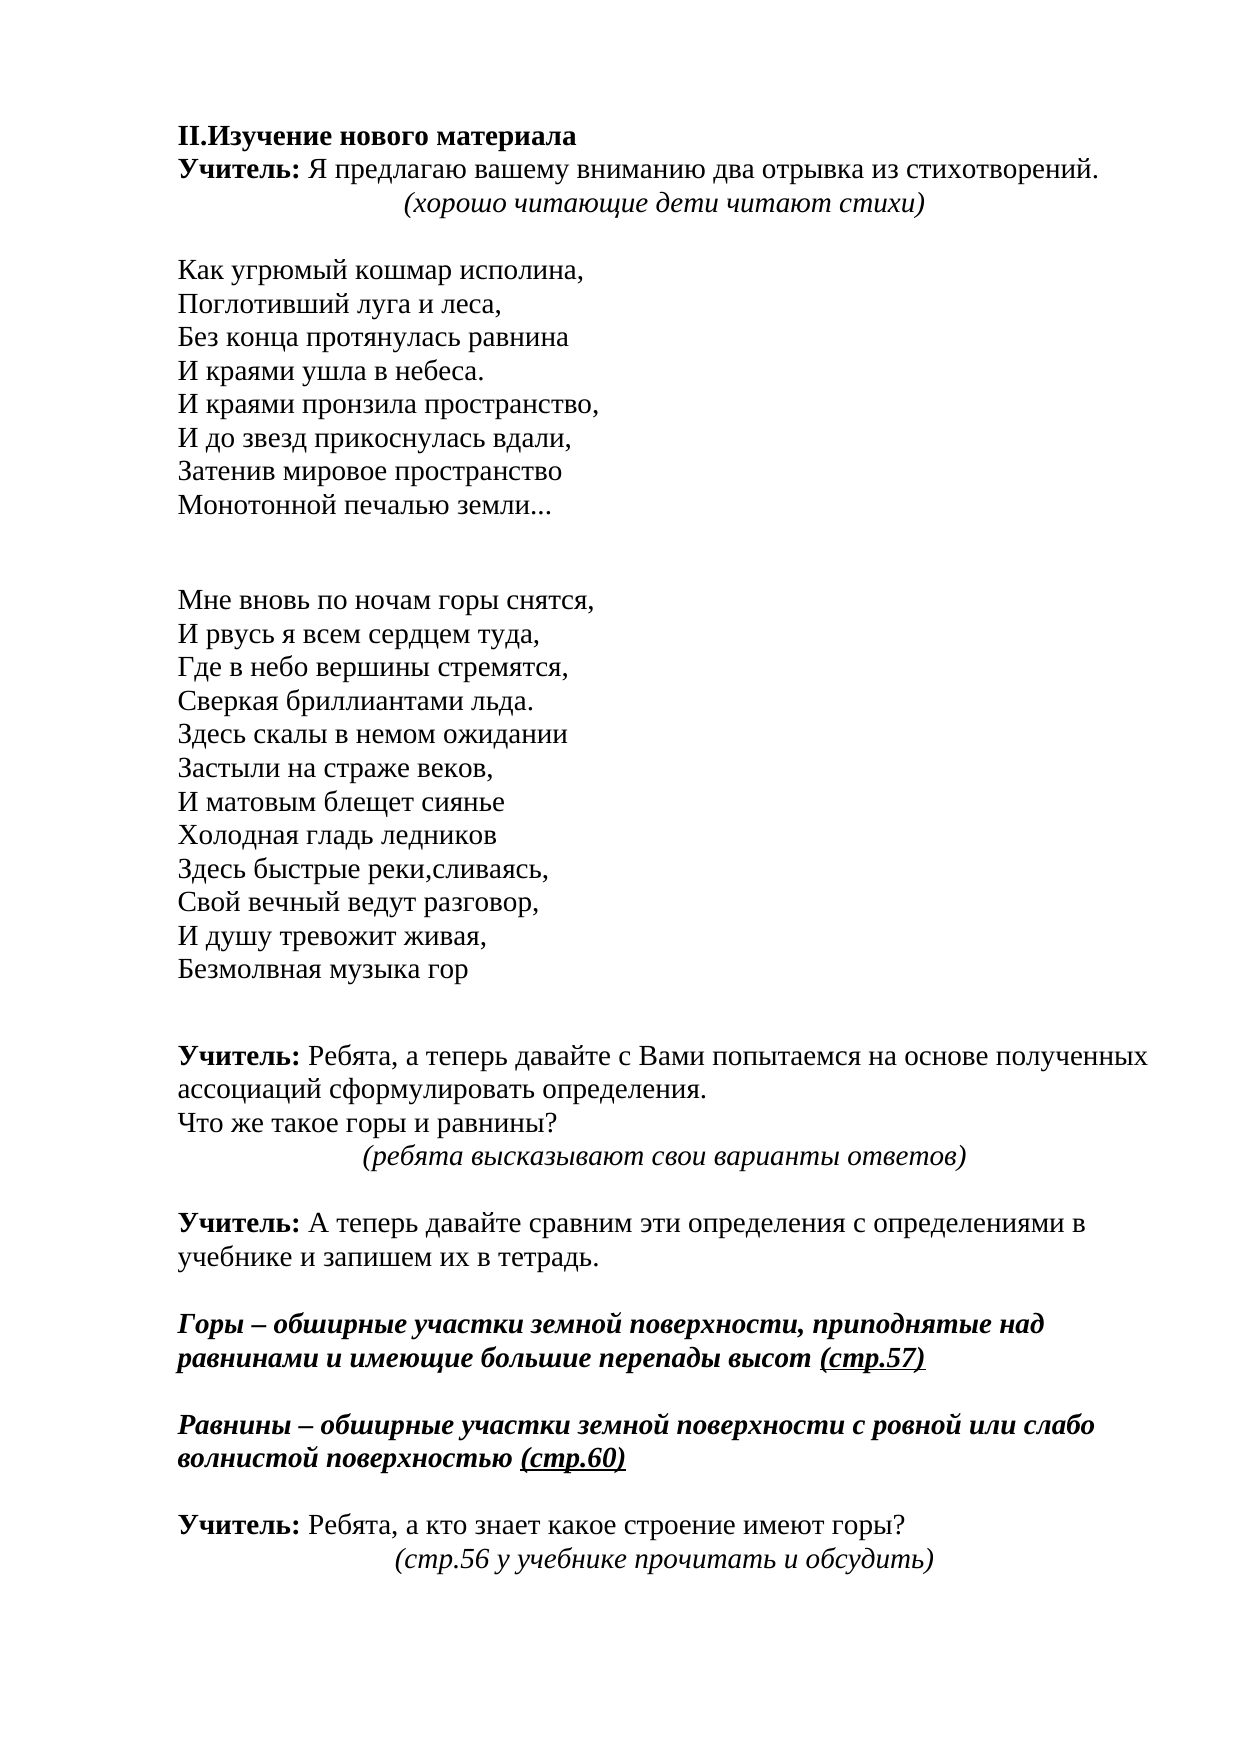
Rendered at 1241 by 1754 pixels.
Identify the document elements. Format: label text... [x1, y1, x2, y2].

text Безмолвная музыка гор [177, 951, 1152, 985]
text И рвусь я всем сердцем туда, [177, 616, 1152, 649]
text И краями пронзила пространство, [177, 386, 1152, 420]
text Сверкая бриллиантами льда. [177, 683, 1152, 717]
text Монотонной печалью земли... [177, 487, 1152, 521]
text И до звезд прикоснулась вдали, [177, 420, 1152, 453]
text Мне вновь по ночам горы снятся, [177, 582, 1152, 616]
text Как угрюмый кошмар исполина, [177, 252, 1152, 286]
text Учитель: Ребята, а кто знает какое строение имеют горы? [177, 1507, 1152, 1541]
text Что же такое горы и равнины? [177, 1105, 1152, 1138]
text Свой вечный ведут разговор, [177, 884, 1152, 918]
text Учитель: Я предлагаю вашему вниманию два отрывка из стихотворений. [177, 152, 1152, 185]
text Холодная гладь ледников [177, 817, 1152, 851]
text Поглотивший луга и леса, [177, 286, 1152, 319]
text Здесь скалы в немом ожидании [177, 717, 1152, 750]
text И матовым блещет сиянье [177, 784, 1152, 817]
text Застыли на страже веков, [177, 750, 1152, 784]
text (хорошо читающие дети читают стихи) [177, 185, 1152, 219]
text Без конца протянулась равнина [177, 319, 1152, 353]
text Учитель: Ребята, а теперь давайте с Вами попытаемся на основе полученных ассоциаций сформулировать определения. [177, 1038, 1152, 1105]
text И краями ушла в небеса. [177, 353, 1152, 386]
text Где в небо вершины стремятся, [177, 649, 1152, 683]
text Затенив мировое пространство [177, 453, 1152, 487]
text Здесь быстрые реки,сливаясь, [177, 851, 1152, 884]
text (стр.56 у учебнике прочитать и обсудить) [177, 1541, 1152, 1574]
text Равнины – обширные участки земной поверхности с ровной или слабо волнистой поверхностью (стр.60) [177, 1407, 1152, 1474]
text Учитель: А теперь давайте сравним эти определения с определениями в учебнике и запишем их в тетрадь. [177, 1206, 1152, 1273]
text Горы – обширные участки земной поверхности, приподнятые над равнинами и имеющие большие перепады высот (стр.57) [177, 1306, 1152, 1373]
text (ребята высказывают свои варианты ответов) [177, 1138, 1152, 1172]
text II.Изучение нового материала [177, 118, 1152, 152]
text И душу тревожит живая, [177, 918, 1152, 951]
